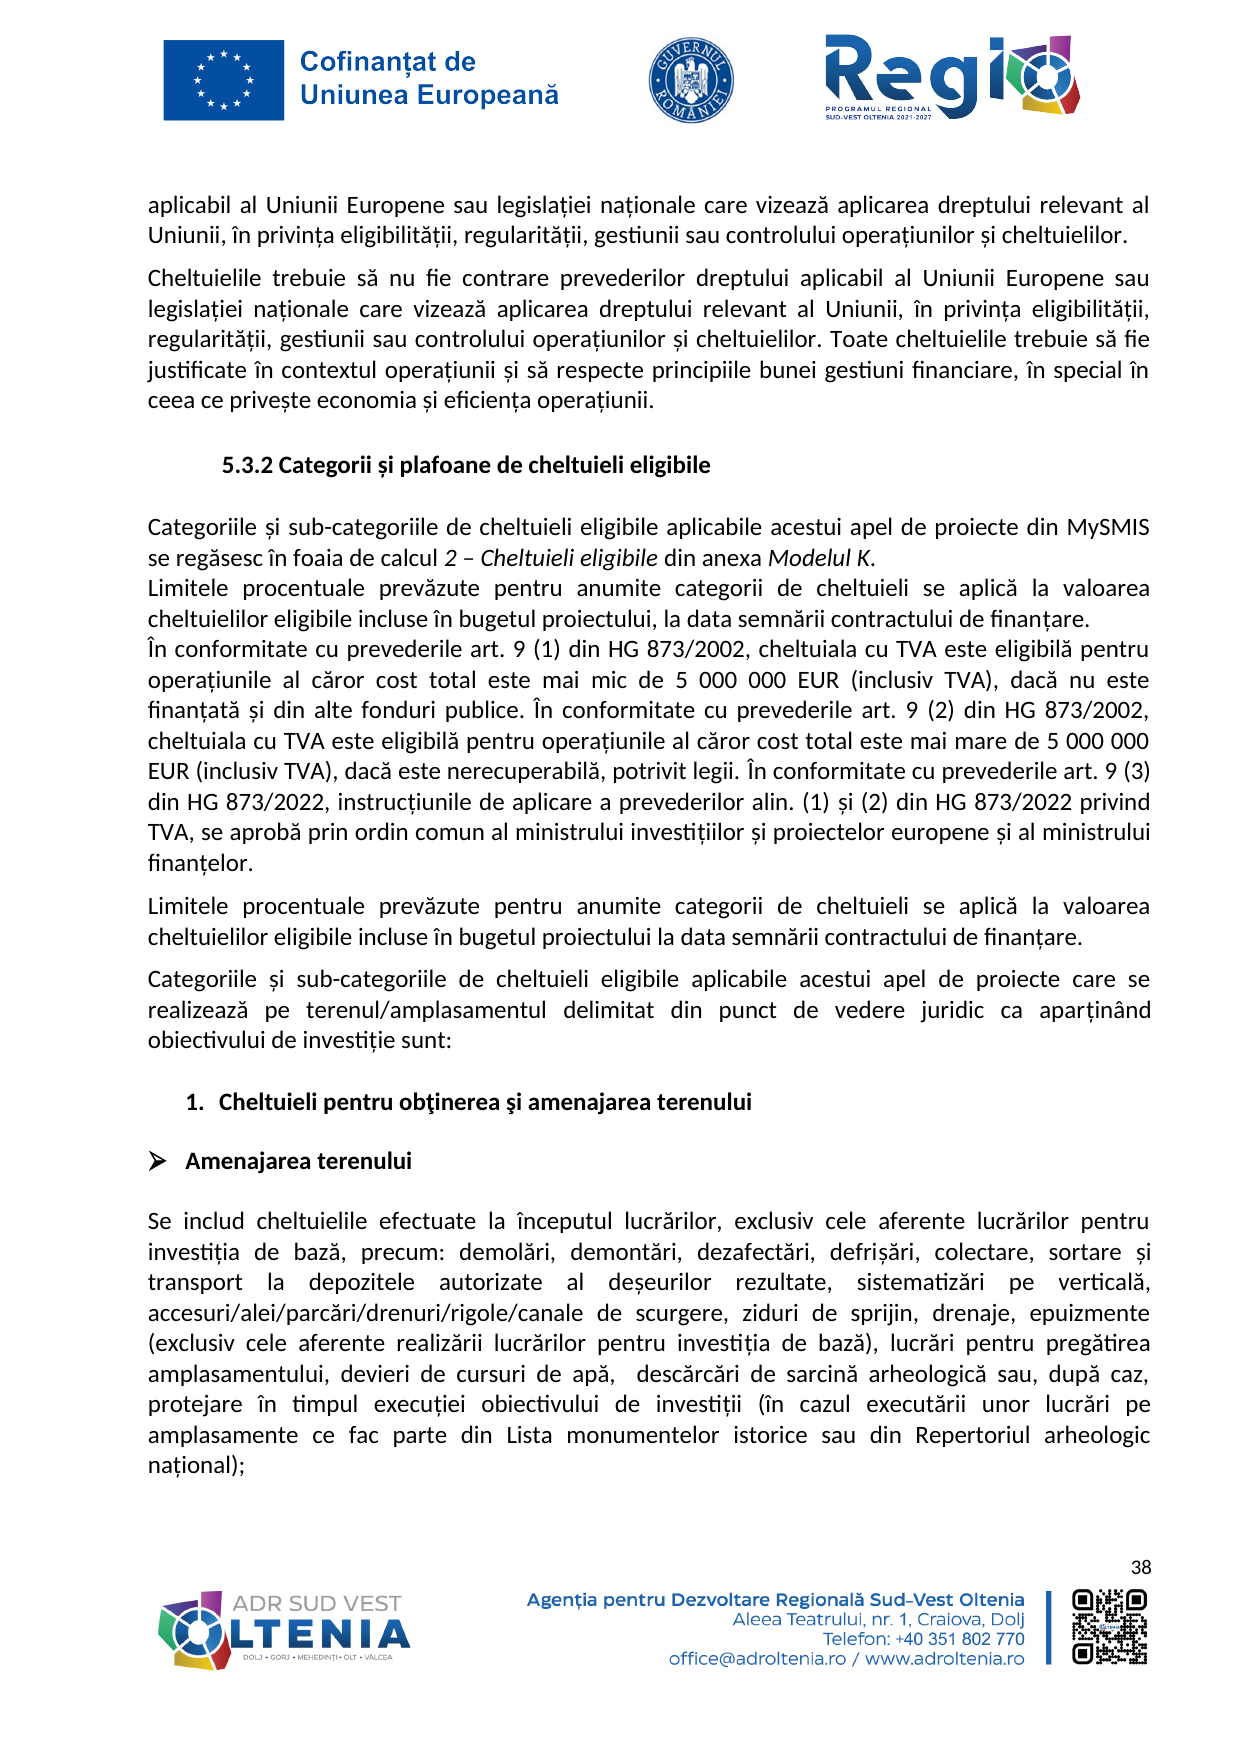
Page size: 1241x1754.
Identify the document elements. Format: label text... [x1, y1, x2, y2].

list Cheltuieli pentru obţinerea şi amenajarea terenului [185, 1086, 1152, 1116]
subtitle 5.3.2 Categorii și plafoane de cheltuieli eligibile [222, 449, 1152, 480]
text Limitele procentuale prevăzute pentru anumite categorii de cheltuieli se aplică la valoarea cheltuielilor eligibile incluse în bugetul proiectului la data semnării contractului de finanțare. [148, 890, 1152, 951]
picture [823, 33, 1082, 122]
picture [645, 35, 739, 125]
text Limitele procentuale prevăzute pentru anumite categorii de cheltuieli se aplică la valoarea cheltuielilor eligibile incluse în bugetul proiectului, la data semnării contractului de finanţare. [148, 572, 1152, 633]
picture [158, 35, 561, 124]
text Se includ cheltuielile efectuate la începutul lucrărilor, exclusiv cele aferente lucrărilor pentru investiția de bază, precum: demolări, demontări, dezafectări, defrişări, colectare, sortare şi transport la depozitele autorizate al deşeurilor rezultate, sistematizări pe verticală, accesuri/alei/parcări/drenuri/rigole/canale de scurgere, ziduri de sprijin, drenaje, epuizmente (exclusiv cele aferente realizării lucrărilor pentru investiţia de bază), lucrări pentru pregătirea amplasamentului, devieri de cursuri de apă, descărcări de sarcină arheologică sau, după caz, protejare în timpul execuţiei obiectivului de investiţii (în cazul executării unor lucrări pe amplasamente ce fac parte din Lista monumentelor istorice sau din Repertoriul arheologic naţional); [148, 1205, 1152, 1480]
text În conformitate cu prevederile art. 9 (1) din HG 873/2002, cheltuiala cu TVA este eligibilă pentru operațiunile al căror cost total este mai mic de 5 000 000 EUR (inclusiv TVA), dacă nu este finanţată şi din alte fonduri publice. În conformitate cu prevederile art. 9 (2) din HG 873/2002, cheltuiala cu TVA este eligibilă pentru operațiunile al căror cost total este mai mare de 5 000 000 EUR (inclusiv TVA), dacă este nerecuperabilă, potrivit legii. În conformitate cu prevederile art. 9 (3) din HG 873/2022, instrucţiunile de aplicare a prevederilor alin. (1) şi (2) din HG 873/2022 privind TVA, se aprobă prin ordin comun al ministrului investiţiilor şi proiectelor europene şi al ministrului finanţelor. [148, 633, 1152, 878]
text Categoriile și sub-categoriile de cheltuieli eligibile aplicabile acestui apel de proiecte din MySMIS se regăsesc în foaia de calcul 2 – Cheltuieli eligibile din anexa Modelul K. [148, 511, 1152, 572]
picture [148, 1579, 1152, 1677]
text Cheltuielile trebuie să nu fie contrare prevederilor dreptului aplicabil al Uniunii Europene sau legislației naționale care vizează aplicarea dreptului relevant al Uniunii, în privința eligibilității, regularității, gestiunii sau controlului operațiunilor și cheltuielilor. Toate cheltuielile trebuie să fie justificate în contextul operațiunii și să respecte principiile bunei gestiuni financiare, în special în ceea ce privește economia și eficiența operațiunii. [148, 262, 1152, 415]
list Amenajarea terenului [148, 1145, 1152, 1176]
text Categoriile și sub-categoriile de cheltuieli eligibile aplicabile acestui apel de proiecte care se realizează pe terenul/amplasamentul delimitat din punct de vedere juridic ca aparţinând obiectivului de investiţie sunt: [148, 964, 1152, 1055]
